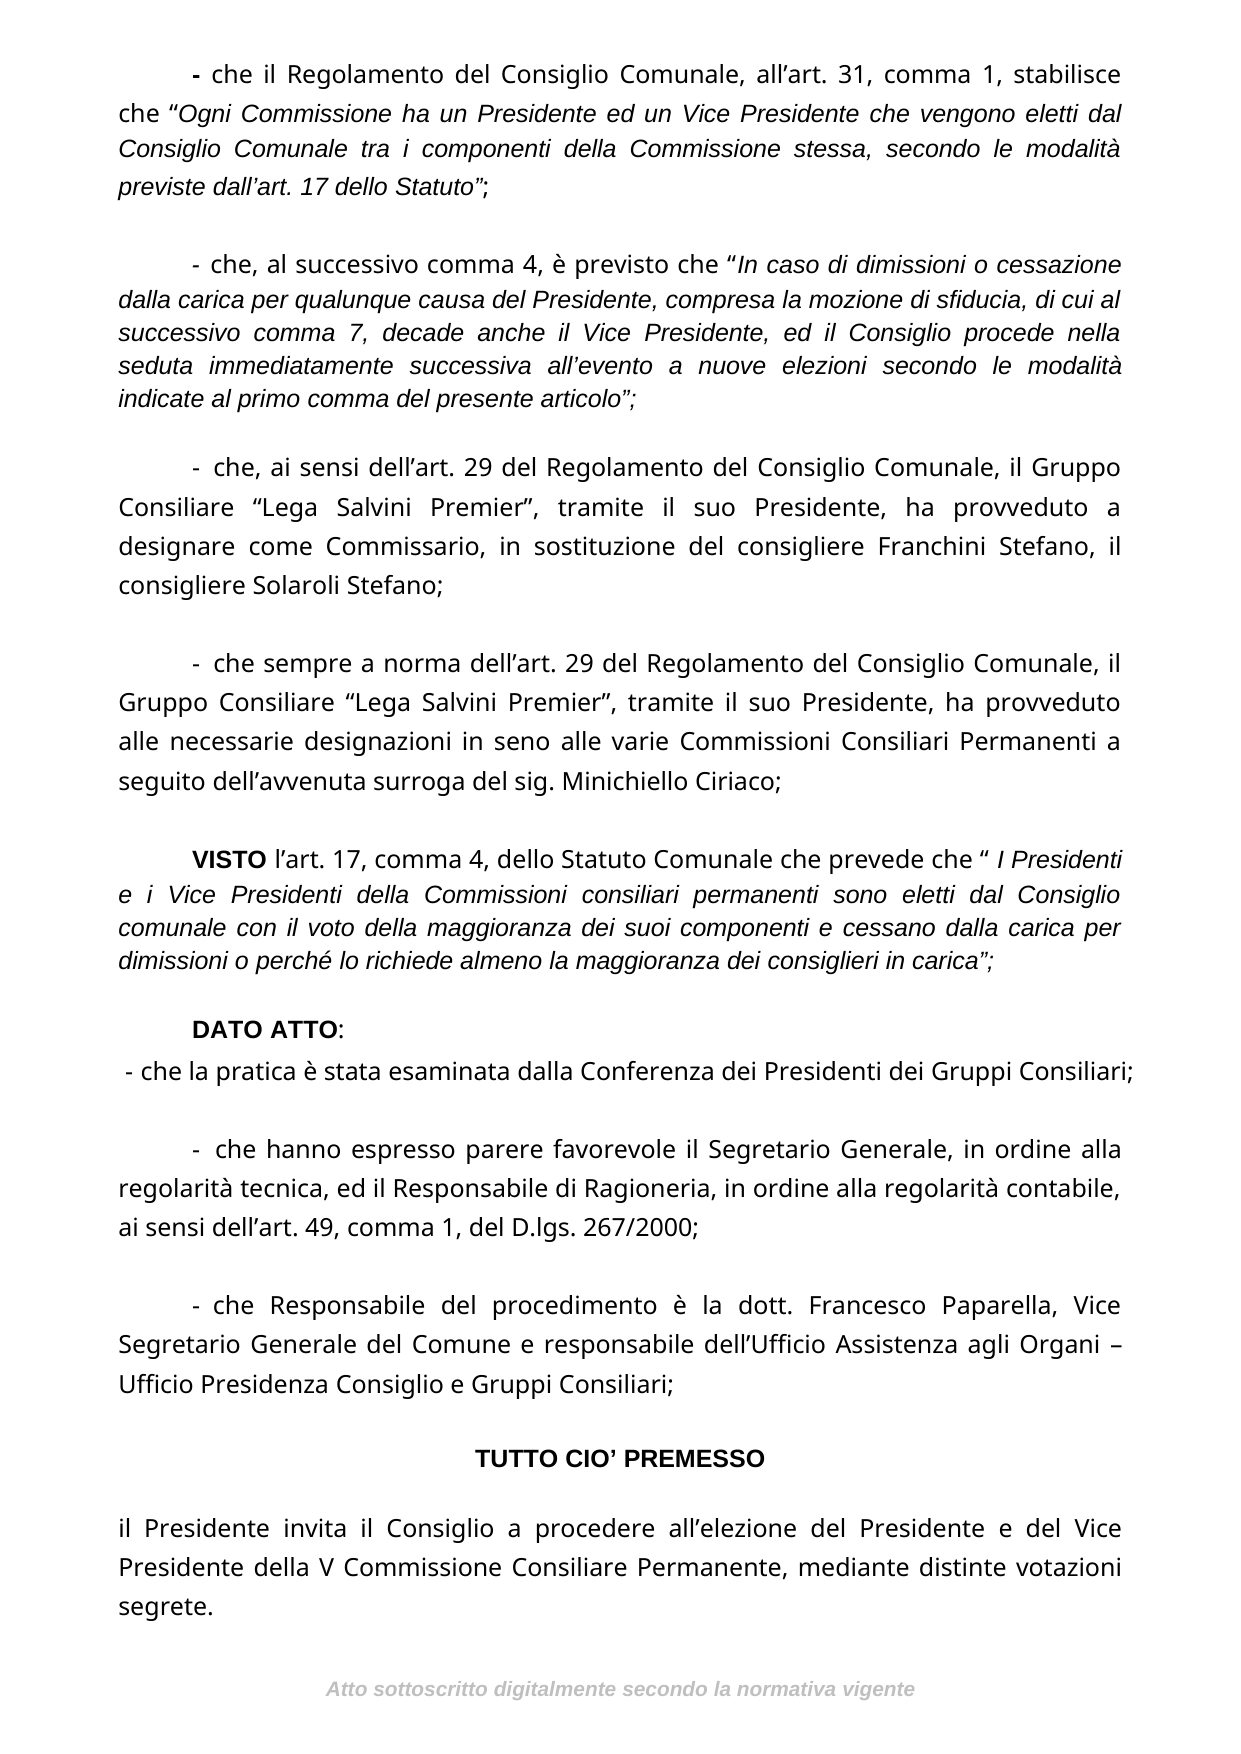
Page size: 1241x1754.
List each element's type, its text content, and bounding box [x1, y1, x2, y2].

text il Presidente invita il Consiglio a procedere all’elezione del Presidente e del Vice Presidente della V Commissione Consiliare Permanente, mediante distinte votazioni segrete. [118, 1511, 1122, 1623]
list che Responsabile del procedimento è la dott. Francesco Paparella, Vice Segretario Generale del Comune e responsabile dell’Ufficio Assistenza agli Organi – Ufficio Presidenza Consiglio e Gruppi Consiliari; [118, 1288, 1122, 1400]
list che, ai sensi dell’art. 29 del Regolamento del Consiglio Comunale, il Gruppo Consiliare “Lega Salvini Premier”, tramite il suo Presidente, ha provveduto a designare come Commissario, in sostituzione del consigliere Franchini Stefano, il consigliere Solaroli Stefano; [118, 450, 1122, 602]
subtitle TUTTO CIO’ PREMESSO [229, 1444, 1011, 1473]
list che sempre a norma dell’art. 29 del Regolamento del Consiglio Comunale, il Gruppo Consiliare “Lega Salvini Premier”, tramite il suo Presidente, ha provveduto alle necessarie designazioni in seno alle varie Commissioni Consiliari Permanenti a seguito dell’avvenuta surroga del sig. Minichiello Ciriaco; [118, 646, 1122, 797]
list che, al successivo comma 4, è previsto che “In caso di dimissioni o cessazione dalla carica per qualunque causa del Presidente, compresa la mozione di sfiducia, di cui al successivo comma 7, decade anche il Vice Presidente, ed il Consiglio procede nella seduta immediatamente successiva all’evento a nuove elezioni secondo le modalità indicate al primo comma del presente articolo”; [118, 246, 1122, 413]
list che la pratica è stata esaminata dalla Conferenza dei Presidenti dei Gruppi Consiliari; [125, 1053, 1134, 1087]
text VISTO l’art. 17, comma 4, dello Statuto Comunale che prevede che “ I Presidenti e i Vice Presidenti della Commissioni consiliari permanenti sono eletti dal Consiglio comunale con il voto della maggioranza dei suoi componenti e cessano dalla carica per dimissioni o perché lo richiede almeno la maggioranza dei consiglieri in carica”; [118, 841, 1122, 974]
subtitle DATO ATTO: [192, 1012, 1134, 1046]
text - che il Regolamento del Consiglio Comunale, all’art. 31, comma 1, stabilisce che “Ogni Commissione ha un Presidente ed un Vice Presidente che vengono eletti dal Consiglio Comunale tra i componenti della Commissione stessa, secondo le modalità previste dall’art. 17 dello Statuto”; [118, 57, 1122, 202]
list che hanno espresso parere favorevole il Segretario Generale, in ordine alla regolarità tecnica, ed il Responsabile di Ragioneria, in ordine alla regolarità contabile, ai sensi dell’art. 49, comma 1, del D.lgs. 267/2000; [118, 1131, 1122, 1244]
